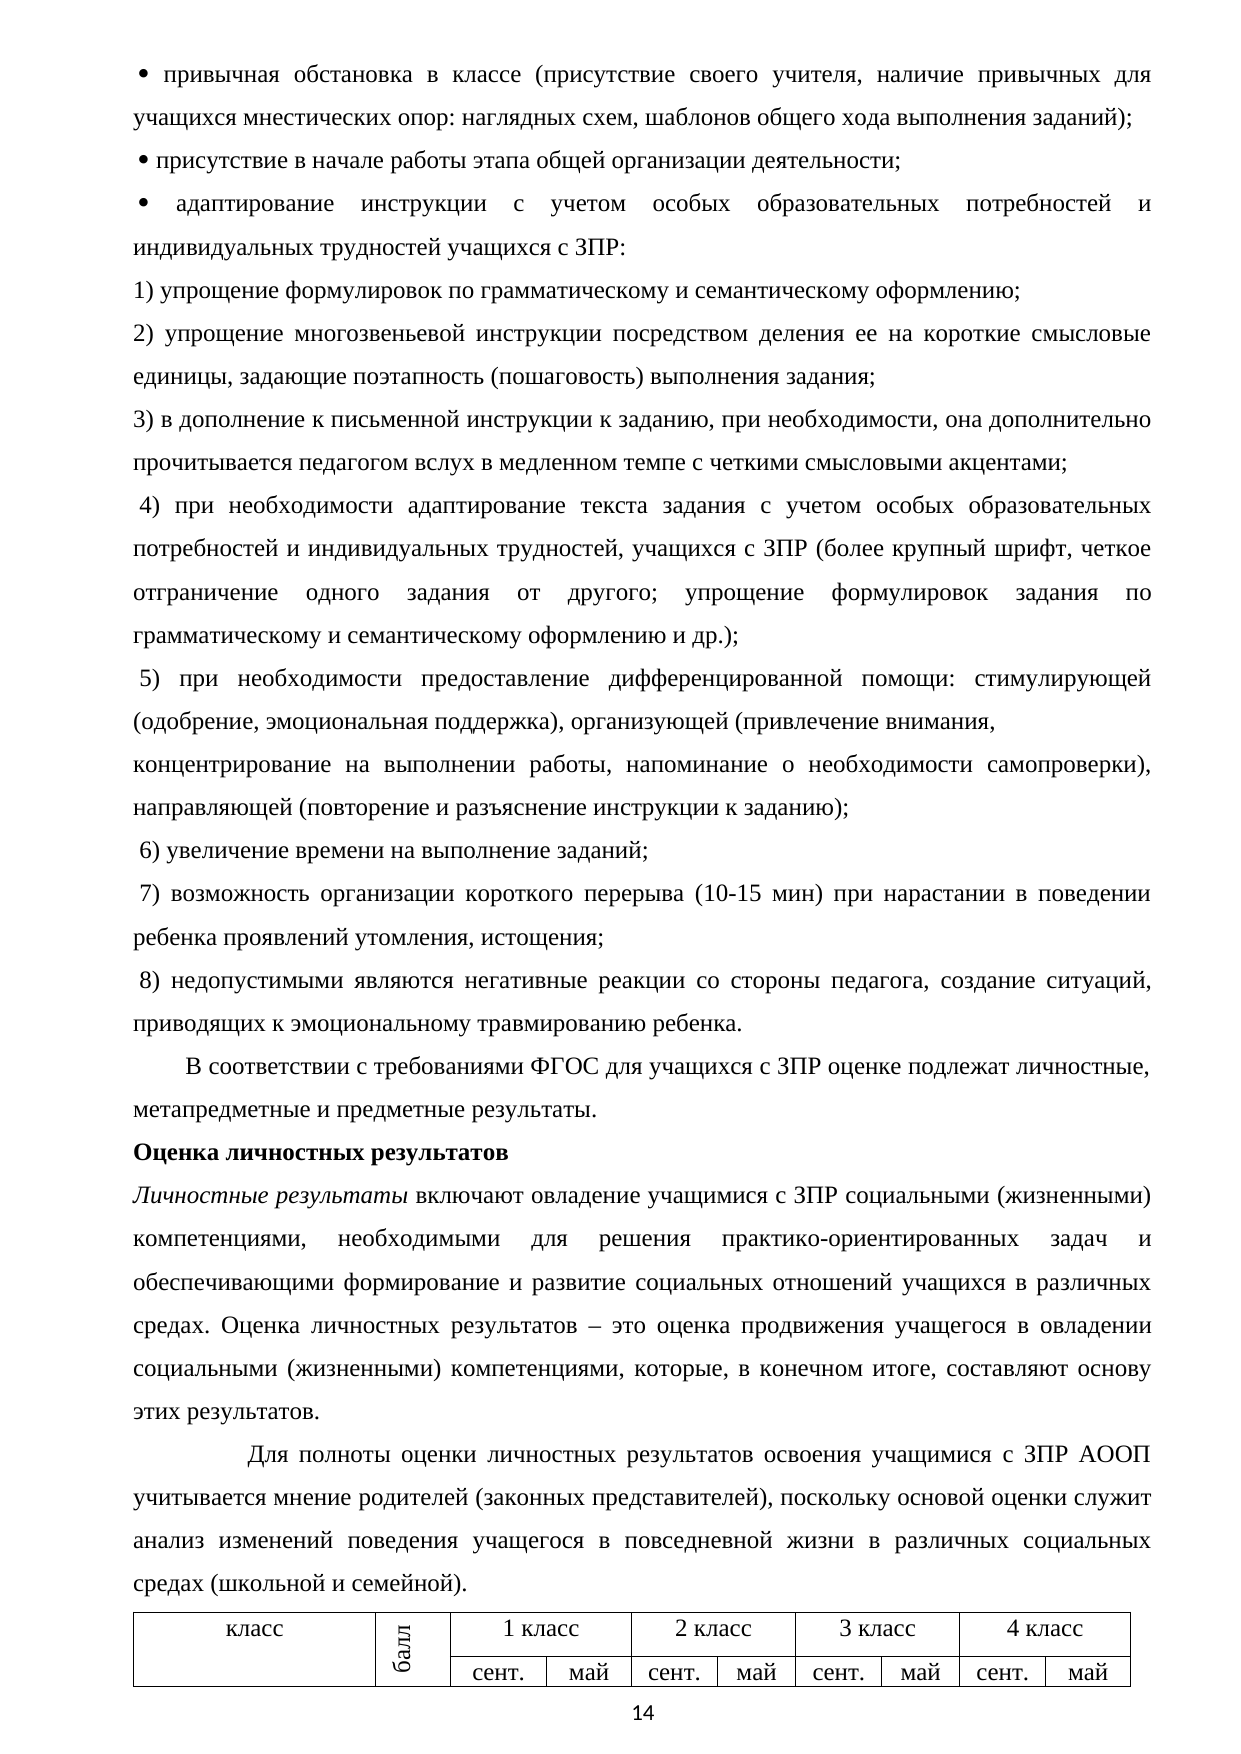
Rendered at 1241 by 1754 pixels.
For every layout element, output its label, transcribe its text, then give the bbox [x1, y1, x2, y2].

text концентрирование на выполнении работы, напоминание о необходимости самопроверки), направляющей (повторение и разъяснение инструкции к заданию); [133, 749, 1152, 821]
text ​ 4) при необходимости адаптирование текста задания с учетом особых образовательных потребностей и индивидуальных трудностей, учащихся с ЗПР (более крупный шрифт, четкое отграничение одного задания от другого; упрощение формулировок задания по грамматическому и семантическому оформлению и др.); [133, 490, 1152, 648]
text ​ адаптирование инструкции с учетом особых образовательных потребностей и индивидуальных трудностей учащихся с ЗПР: [133, 188, 1152, 260]
table_cell сент. [451, 1657, 546, 1686]
table_header 4 класс [960, 1613, 1130, 1656]
table_cell май [547, 1657, 631, 1686]
table_cell сент. [960, 1657, 1045, 1686]
text 2) упрощение многозвеньевой инструкции посредством деления ее на короткие смысловые единицы, задающие поэтапность (пошаговость) выполнения задания; [133, 318, 1152, 390]
text Личностные результаты включают овладение учащимися с ЗПР социальными (жизненными) компетенциями, необходимыми для решения практико-ориентированных задач и обеспечивающими формирование и развитие социальных отношений учащихся в различных средах. Оценка личностных результатов – это оценка продвижения учащегося в овладении социальными (жизненными) компетенциями, которые, в конечном итоге, составляют основу этих результатов. [133, 1180, 1152, 1425]
table_header 3 класс [796, 1613, 959, 1656]
text В соответствии с требованиями ФГОС для учащихся с ЗПР оценке подлежат личностные, метапредметные и предметные результаты. [133, 1051, 1152, 1123]
table_cell май [1046, 1657, 1130, 1686]
text Оценка личностных результатов [133, 1137, 1152, 1166]
table_header 1 класс [451, 1613, 631, 1656]
table_cell май [718, 1657, 795, 1686]
table_header класс [134, 1613, 375, 1686]
text ​ 6) увеличение времени на выполнение заданий; [133, 835, 1152, 864]
text ​ 7) возможность организации короткого перерыва (10-15 мин) при нарастании в поведении ребенка проявлений утомления, истощения; [133, 878, 1152, 950]
text ​ 5) при необходимости предоставление дифференцированной помощи: стимулирующей (одобрение, эмоциональная поддержка), организующей (привлечение внимания, [133, 663, 1152, 735]
text Для полноты оценки личностных результатов освоения учащимися с ЗПР АООП учитывается мнение родителей (законных представителей), поскольку основой оценки служит анализ изменений поведения учащегося в повседневной жизни в различных социальных средах (школьной и семейной). [133, 1439, 1152, 1597]
text 3) в дополнение к письменной инструкции к заданию, при необходимости, она дополнительно прочитывается педагогом вслух в медленном темпе с четкими смысловыми акцентами; [133, 404, 1152, 476]
table_cell сент. [632, 1657, 717, 1686]
text 1) упрощение формулировок по грамматическому и семантическому оформлению; [133, 275, 1152, 303]
text ​ 8) недопустимыми являются негативные реакции со стороны педагога, создание ситуаций, приводящих к эмоциональному травмированию ребенка. [133, 965, 1152, 1037]
table_header балл [376, 1613, 450, 1686]
table_header 2 класс [632, 1613, 795, 1656]
text ​ присутствие в начале работы этапа общей организации деятельности; [133, 145, 1152, 174]
text ​ привычная обстановка в классе (присутствие своего учителя, наличие привычных для учащихся мнестических опор: наглядных схем, шаблонов общего хода выполнения заданий); [133, 59, 1152, 131]
table_cell сент. [796, 1657, 881, 1686]
table_cell май [882, 1657, 959, 1686]
